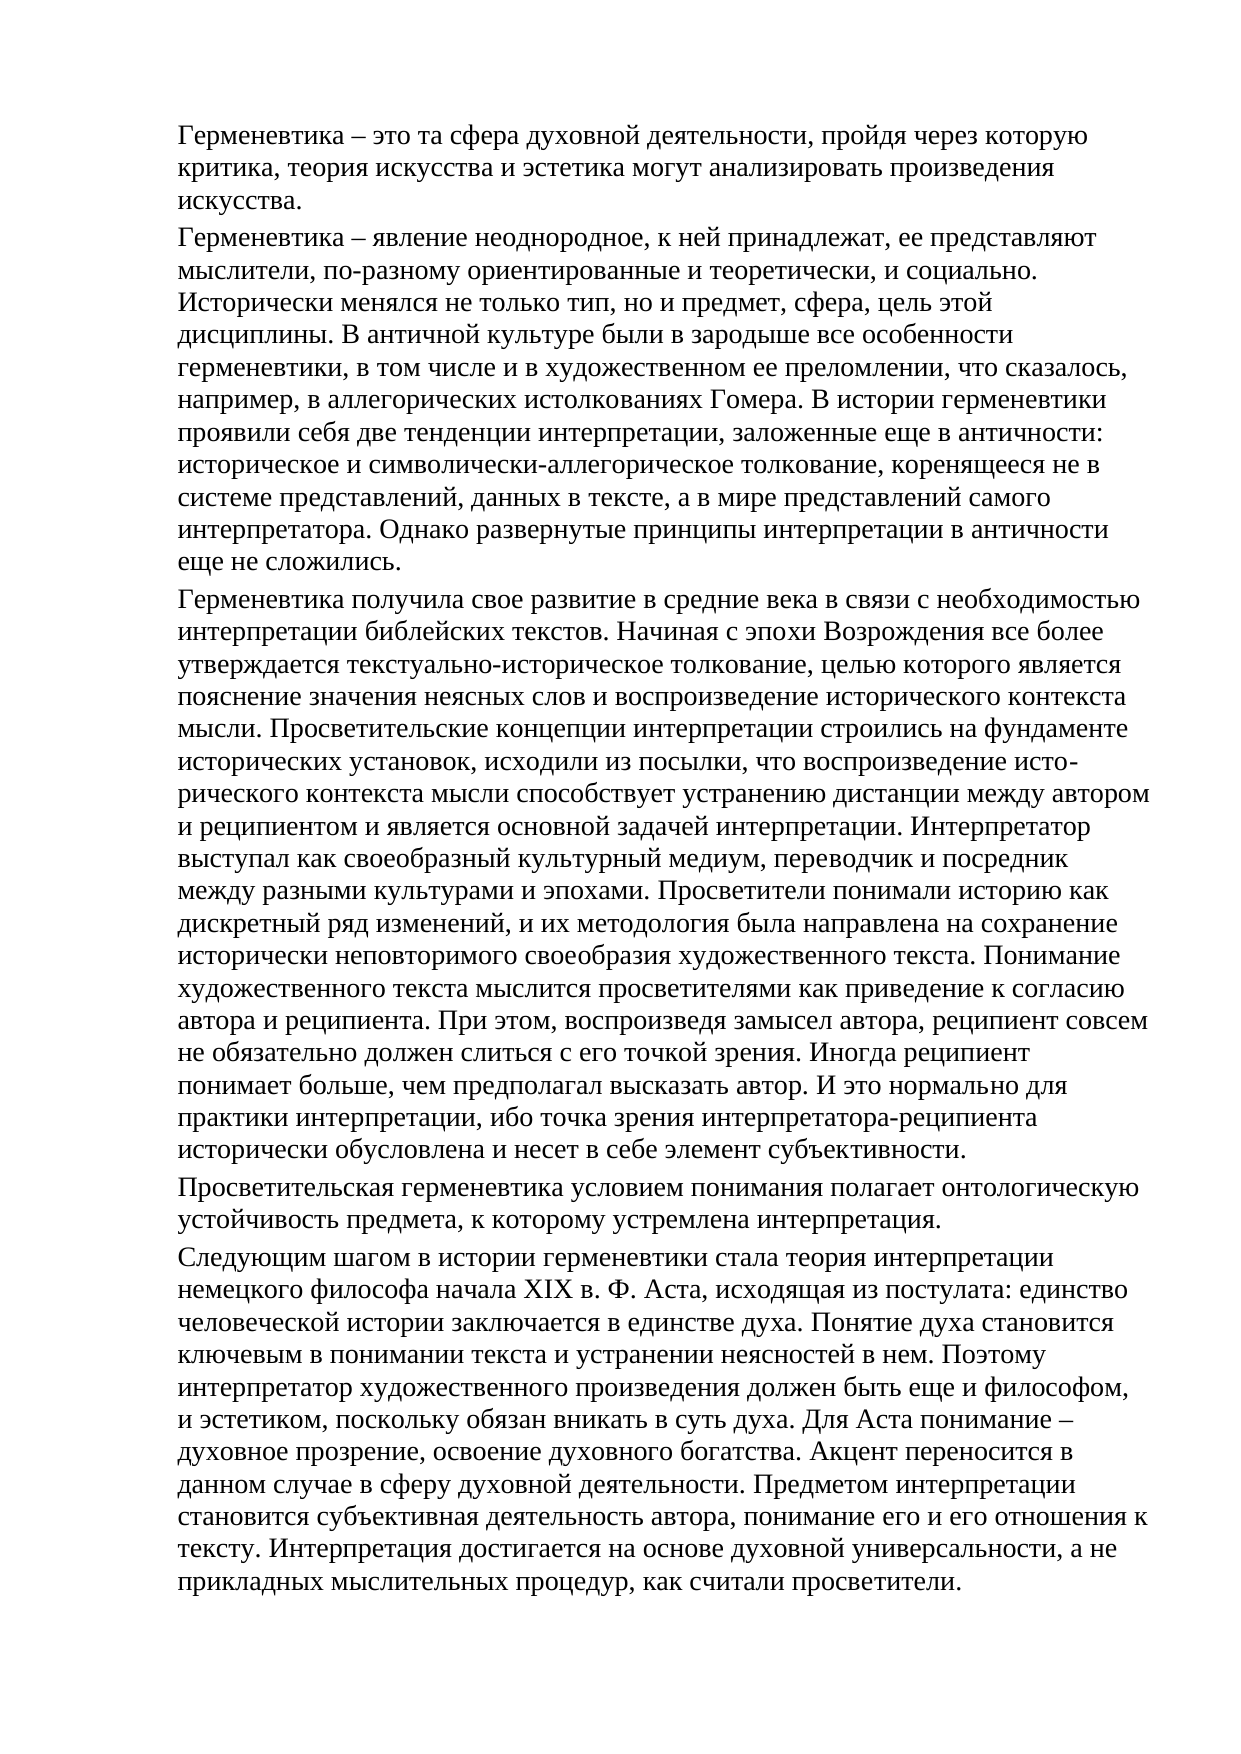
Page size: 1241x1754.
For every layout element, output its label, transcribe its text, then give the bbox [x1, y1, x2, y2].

text Герменевтика получила свое развитие в средние века в связи с необходимостью интерпретации библейских текстов. Начиная с эпохи Возрождения все более утверждается текстуально-историческое толкование, целью которого является пояснение значения неясных слов и воспроизведение исторического контекста мысли. Просветительские концепции интерпретации строились на фундаменте исторических установок, исходили из посылки, что воспроизведение исторического контекста мысли способствует устранению дистанции между автором и реципиентом и является основной задачей интерпретации. Интерпретатор выступал как своеобразный культурный медиум, переводчик и посредник между разными культурами и эпохами. Просветители понимали историю как дискретный ряд изменений, и их методология была направлена на сохранение исторически неповторимого своеобразия художественного текста. Понимание художественного текста мыслится просветителями как приведение к согласию автора и реципиента. При этом, воспроизведя замысел автора, реципиент совсем не обязательно должен слиться с его точкой зрения. Иногда реципиент понимает больше, чем предполагал высказать автор. И это нормально для практики интерпретации, ибо точка зрения интерпретатора-реципиента исторически обусловлена и несет в себе элемент субъективности. [177, 582, 1152, 1165]
text Просветительская герменевтика условием понимания полагает онтологическую устойчивость предмета, к которому устремлена интерпретация. [177, 1170, 1152, 1235]
text Герменевтика – явление неоднородное, к ней принадлежат, ее представляют мыслители, по-разному ориентированные и теоретически, и социально. Исторически менялся не только тип, но и предмет, сфера, цель этой дисциплины. В античной культуре были в зародыше все особенности герменевтики, в том числе и в художественном ее преломлении, что сказалось, например, в аллегорических истолкованиях Гомера. В истории герменевтики проявили себя две тенденции интерпретации, заложенные еще в античности: историческое и символически-аллегорическое толкование, коренящееся не в системе представлений, данных в тексте, а в мире представлений самого интерпретатора. Однако развернутые принципы интерпретации в античности еще не сложились. [177, 220, 1152, 577]
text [177, 118, 1152, 215]
text Следующим шагом в истории герменевтики стала теория интерпретации немецкого философа начала XIX в. Ф. Аста, исходящая из постулата: единство человеческой истории заключается в единстве духа. Понятие духа становится ключевым в понимании текста и устранении неясностей в нем. Поэтому интерпретатор художественного произведения должен быть еще и философом, и эстетиком, поскольку обязан вникать в суть духа. Для Аста понимание – духовное прозрение, освоение духовного богатства. Акцент переносится в данном случае в сферу духовной деятельности. Предметом интерпретации становится субъективная деятельность автора, понимание его и его отношения к тексту. Интерпретация достигается на основе духовной универсальности, а не прикладных мыслительных процедур, как считали просветители. [177, 1240, 1152, 1596]
